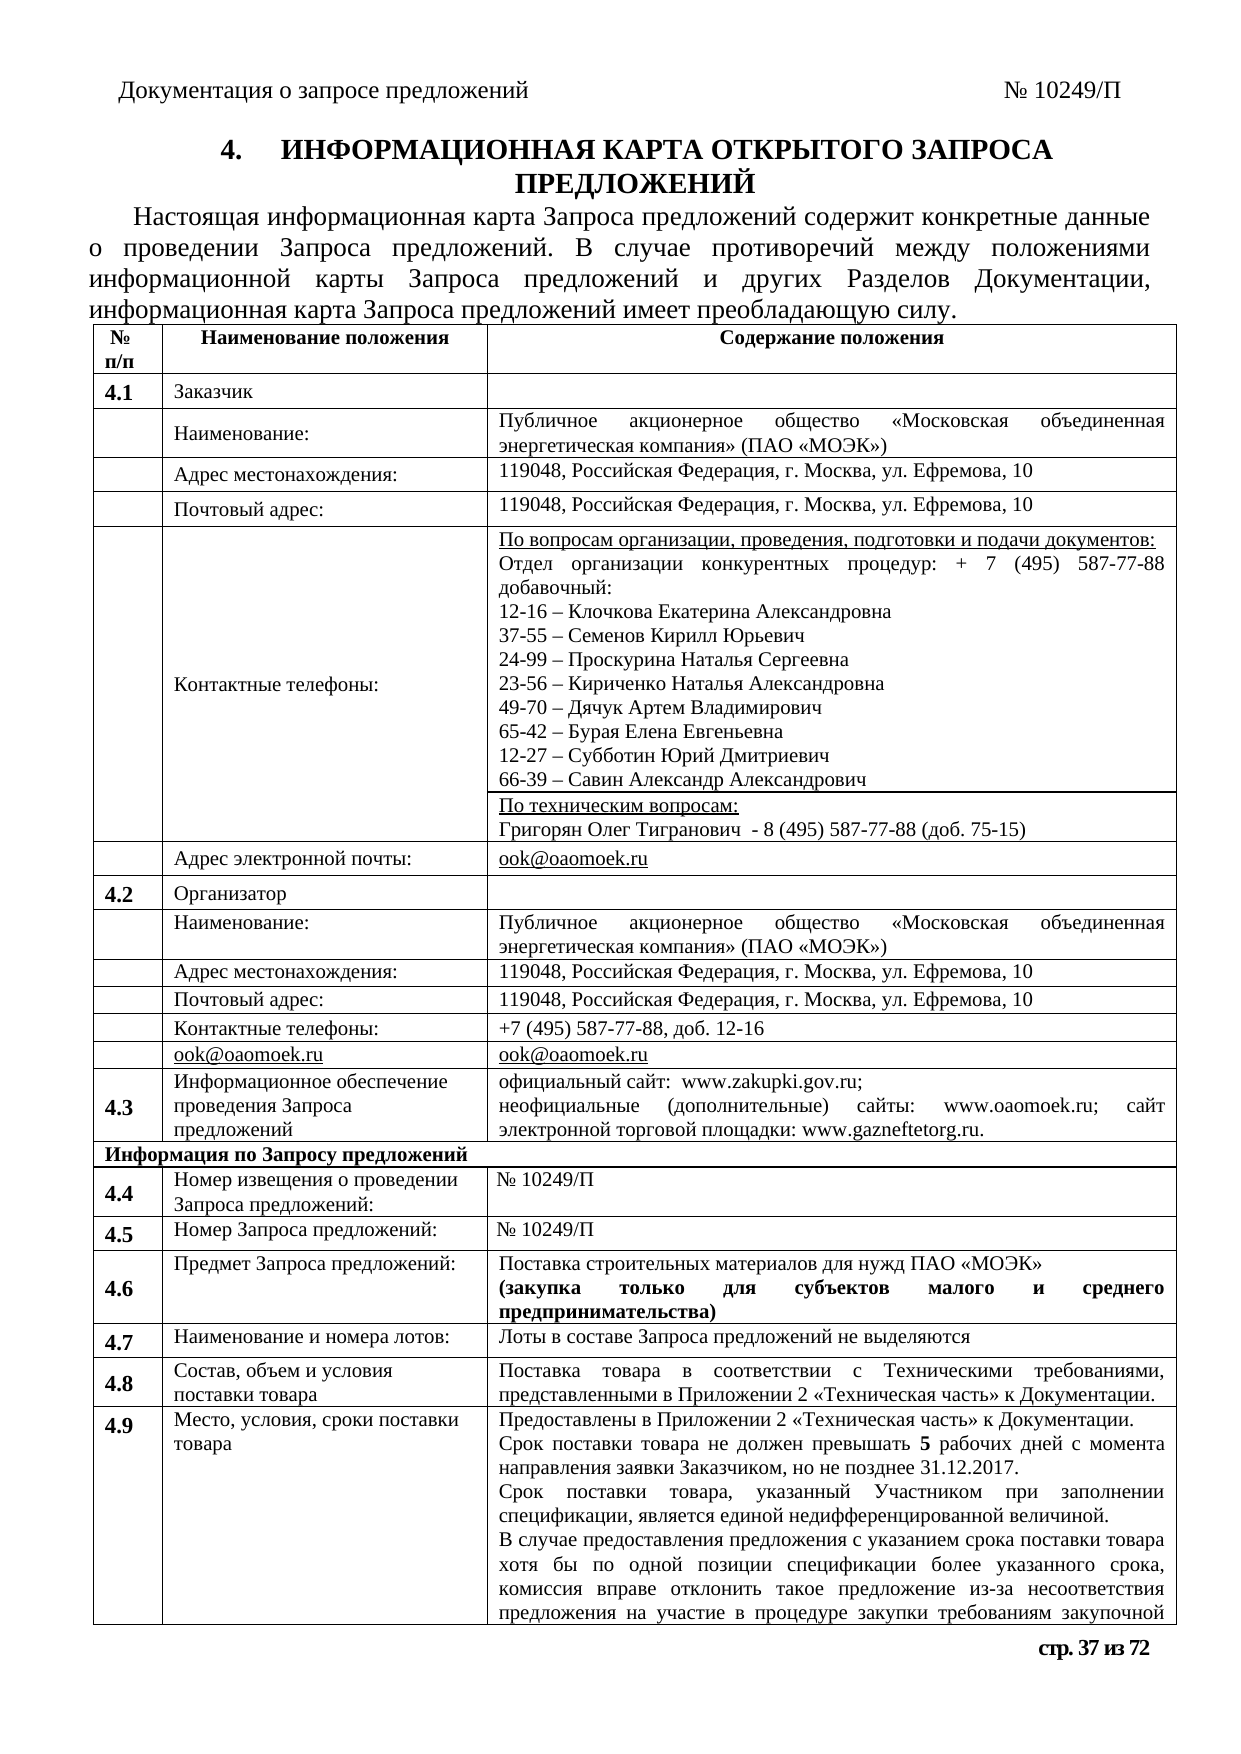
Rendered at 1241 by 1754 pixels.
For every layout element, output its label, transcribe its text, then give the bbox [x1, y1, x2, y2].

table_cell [488, 1407, 1176, 1624]
table_cell [94, 527, 162, 841]
table_cell Наименование: [163, 910, 487, 958]
table_cell Предмет Запроса предложений: [163, 1251, 487, 1323]
table_cell По техническим вопросам: Григорян Олег Тигранович - 8 (495) 587-77-88 (доб. 75-15) [488, 793, 1176, 841]
table_cell [94, 1069, 162, 1141]
table_cell [94, 910, 162, 958]
table_cell [94, 1217, 162, 1249]
table_cell Поставка строительных материалов для нужд ПАО «МОЭК» (закупка только для субъектов малого и среднего предпринимательства) [488, 1251, 1176, 1323]
table_cell По вопросам организации, проведения, подготовки и подачи документов: Отдел организации конкурентных процедур: + 7 (495) 587-77-88 добавочный: 12-16 – Клочкова Екатерина Александровна 37-55 – Семенов Кирилл Юрьевич 24-99 – Проскурина Наталья Сергеевна 23-56 – Кириченко Наталья Александровна 49-70 – Дячук Артем Владимирович 65-42 – Бурая Елена Евгеньевна 12-27 – Субботин Юрий Дмитриевич 66-39 – Савин Александр Александрович [488, 527, 1176, 791]
table_cell Поставка товара в соответствии с Техническими требованиями, представленными в Приложении 2 «Техническая часть» к Документации. [488, 1358, 1176, 1406]
table_cell официальный сайт: www.zakupki.gov.ru; неофициальные (дополнительные) сайты: www.oaomoek.ru; сайт электронной торговой площадки: www.gazneftetorg.ru. [488, 1069, 1176, 1141]
table_cell Лоты в составе Запроса предложений не выделяются [488, 1324, 1176, 1357]
table_cell Контактные телефоны: [163, 527, 487, 841]
table_cell Почтовый адрес: [163, 987, 487, 1013]
table_cell ook@oaomoek.ru [163, 1042, 487, 1068]
table_cell [94, 987, 162, 1013]
table_cell [94, 1014, 162, 1041]
table_cell Состав, объем и условия поставки товара [163, 1358, 487, 1406]
table_cell Публичное акционерное общество «Московская объединенная энергетическая компания» (ПАО «МОЭК») [488, 409, 1176, 457]
table_cell [94, 1042, 162, 1068]
table_cell [94, 1251, 162, 1323]
table_cell ook@oaomoek.ru [488, 1042, 1176, 1068]
table_cell [94, 1358, 162, 1406]
table_cell Адрес местонахождения: [163, 960, 487, 986]
table_cell [94, 1168, 162, 1216]
list ИНФОРМАЦИОННАЯ КАРТА ОТКРЫТОГО ЗАПРОСА ПРЕДЛОЖЕНИЙ [118, 132, 1152, 199]
table_cell Почтовый адрес: [163, 492, 487, 526]
table_cell Организатор [163, 876, 487, 909]
table_cell Номер Запроса предложений: [163, 1217, 487, 1249]
table_cell Адрес местонахождения: [163, 458, 487, 491]
table_cell [94, 1324, 162, 1357]
table_cell [488, 374, 1176, 407]
table_cell Информационное обеспечение проведения Запроса предложений [163, 1069, 487, 1141]
text Настоящая информационная карта Запроса предложений содержит конкретные данные о проведении Запроса предложений. В случае противоречий между положениями информационной карты Запроса предложений и других Разделов Документации, информационная карта Запроса предложений имеет преобладающую силу. [88, 199, 1152, 324]
table_cell Место, условия, сроки поставки товара [163, 1407, 487, 1624]
table_cell Заказчик [163, 374, 487, 407]
table_cell № 10249/П [488, 1168, 1176, 1216]
table_cell [94, 458, 162, 491]
table_cell [94, 492, 162, 526]
table_cell Контактные телефоны: [163, 1014, 487, 1041]
table_cell № 10249/П [488, 1217, 1176, 1249]
table_cell 119048, Российская Федерация, г. Москва, ул. Ефремова, 10 [488, 492, 1176, 526]
table_cell [94, 842, 162, 875]
table_cell [488, 876, 1176, 909]
table_cell [94, 409, 162, 457]
table_cell Публичное акционерное общество «Московская объединенная энергетическая компания» (ПАО «МОЭК») [488, 910, 1176, 958]
table_header Содержание положения [488, 325, 1176, 373]
table_cell Информация по Запросу предложений [94, 1142, 1176, 1166]
table_cell [94, 876, 162, 909]
table_cell 119048, Российская Федерация, г. Москва, ул. Ефремова, 10 [488, 987, 1176, 1013]
table_header № п/п [94, 325, 162, 373]
table_cell [94, 1407, 162, 1624]
table_cell Номер извещения о проведении Запроса предложений: [163, 1168, 487, 1216]
table_header Наименование положения [163, 325, 487, 373]
table_cell 119048, Российская Федерация, г. Москва, ул. Ефремова, 10 [488, 458, 1176, 491]
table_cell 119048, Российская Федерация, г. Москва, ул. Ефремова, 10 [488, 960, 1176, 986]
table_cell Адрес электронной почты: [163, 842, 487, 875]
table_cell Наименование и номера лотов: [163, 1324, 487, 1357]
table_cell [94, 960, 162, 986]
table_cell +7 (495) 587-77-88, доб. 12-16 [488, 1014, 1176, 1041]
table_cell [94, 374, 162, 407]
table_cell Наименование: [163, 409, 487, 457]
table_cell ook@oaomoek.ru [488, 842, 1176, 875]
